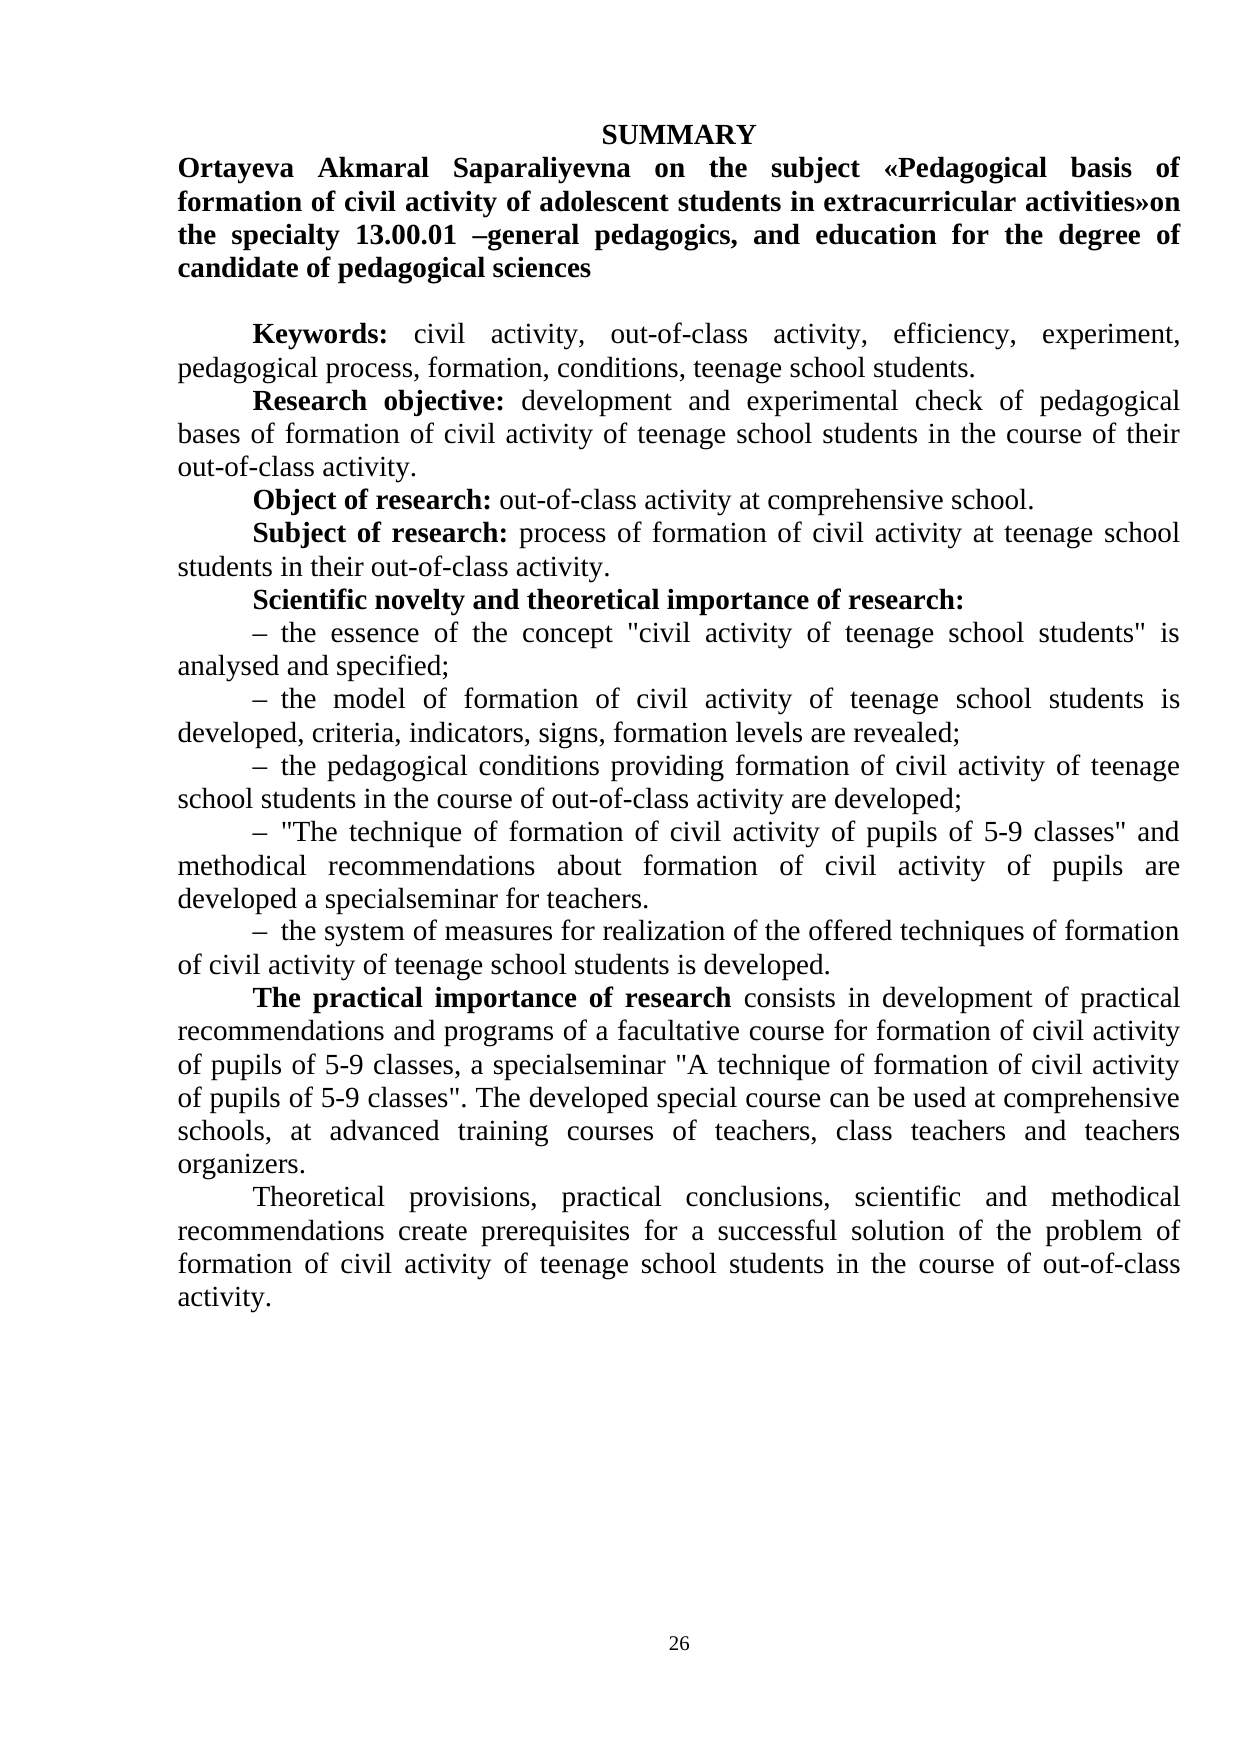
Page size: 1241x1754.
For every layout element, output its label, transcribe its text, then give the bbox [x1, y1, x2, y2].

text Subject of research: process of formation of civil activity at teenage school students in their out-of-class activity. [177, 516, 1181, 583]
list the system of measures for realization of the offered techniques of formation of civil activity of teenage school students is developed. [177, 914, 1181, 981]
list the model of formation of civil activity of teenage school students is developed, criteria, indicators, signs, formation levels are revealed; [177, 682, 1181, 748]
list the essence of the concept "civil activity of teenage school students" is analysed and specified; [177, 616, 1181, 682]
list the pedagogical conditions providing formation of civil activity of teenage school students in the course of out-of-class activity are developed; [177, 748, 1181, 815]
text Scientific novelty and theoretical importance of research: [177, 583, 1181, 616]
list "The technique of formation of civil activity of pupils of 5-9 classes" and methodical recommendations about formation of civil activity of pupils are developed a specialseminar for teachers. [177, 815, 1181, 914]
text Ortayeva Akmaral Saparaliyevna on the subject «Pedagogical basis of formation of civil activity of adolescent students in extracurricular activities»on the specialty 13.00.01 –general pedagogics, and education for the degree of candidate of pedagogical sciences [177, 151, 1181, 284]
text Research objective: development and experimental check of pedagogical bases of formation of civil activity of teenage school students in the course of their out-of-class activity. [177, 383, 1181, 483]
text Object of research: out-of-class activity at comprehensive school. [177, 483, 1181, 516]
text Theoretical provisions, practical conclusions, scientific and methodical recommendations create prerequisites for a successful solution of the problem of formation of civil activity of teenage school students in the course of out-of-class activity. [177, 1180, 1181, 1313]
text SUMMARY [177, 118, 1181, 151]
text Keywords: civil activity, out-of-class activity, efficiency, experiment, pedagogical process, formation, conditions, teenage school students. [177, 317, 1181, 383]
text The practical importance of research consists in development of practical recommendations and programs of a facultative course for formation of civil activity of pupils of 5-9 classes, a specialseminar "A technique of formation of civil activity of pupils of 5-9 classes". The developed special course can be used at comprehensive schools, at advanced training courses of teachers, class teachers and teachers organizers. [177, 981, 1181, 1180]
